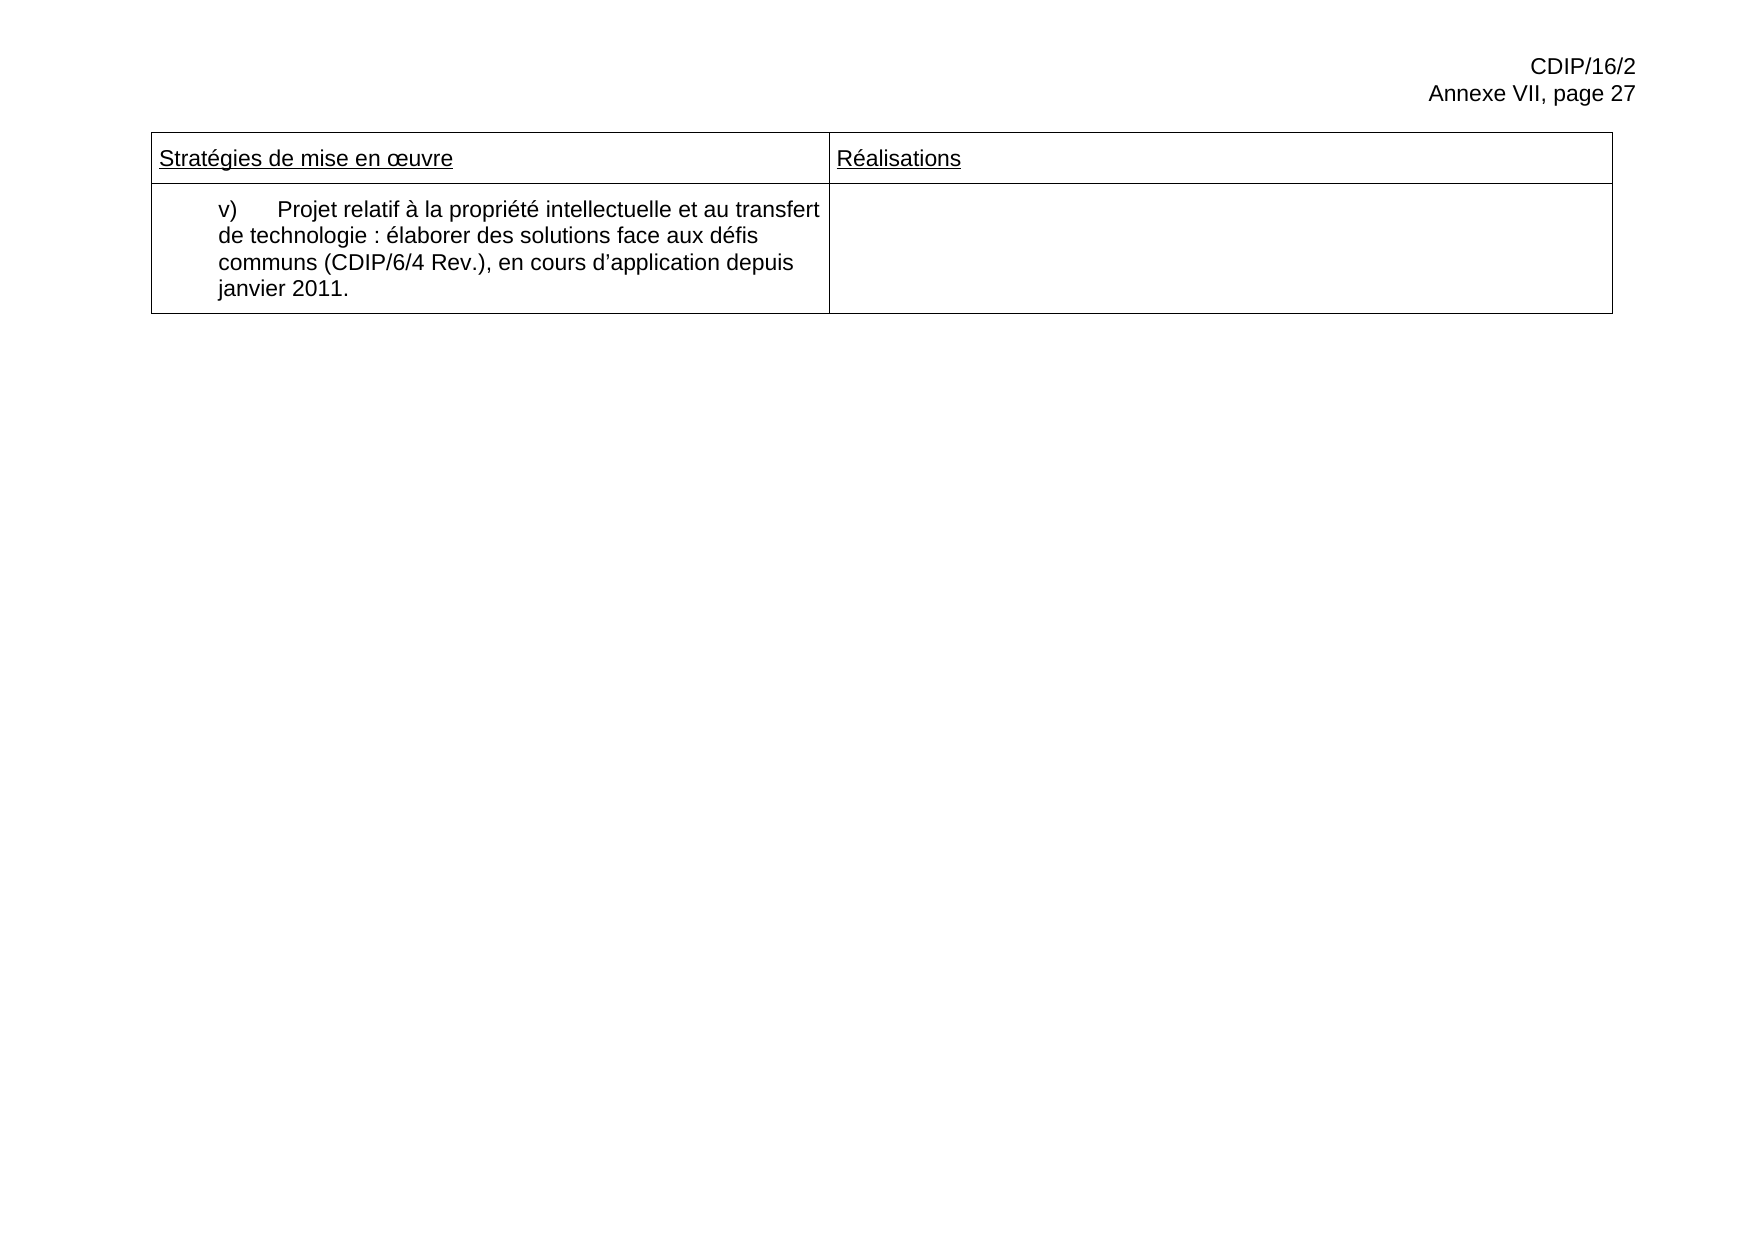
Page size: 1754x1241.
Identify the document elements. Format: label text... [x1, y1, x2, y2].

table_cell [152, 184, 829, 313]
table_header Stratégies de mise en œuvre [152, 133, 829, 183]
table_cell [830, 184, 1612, 313]
table_header Réalisations [830, 133, 1612, 183]
